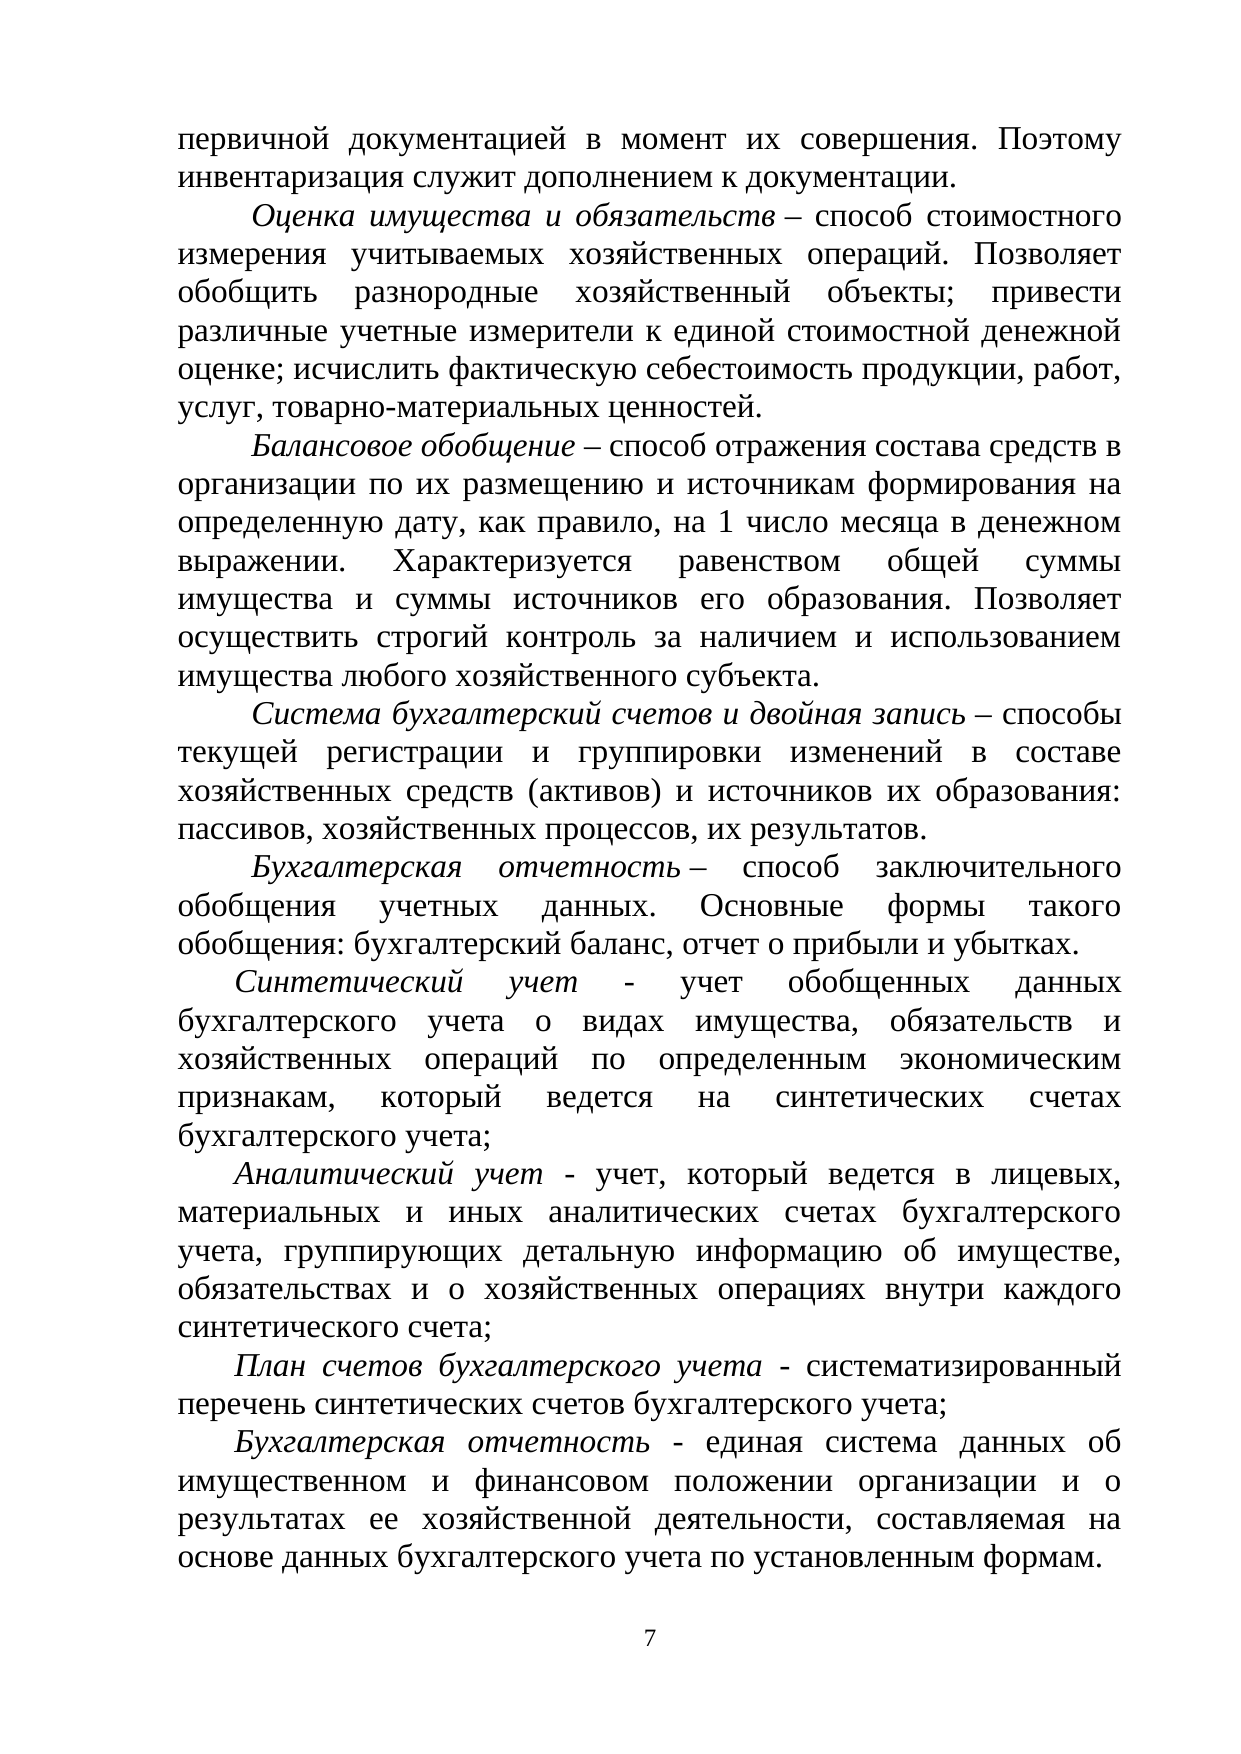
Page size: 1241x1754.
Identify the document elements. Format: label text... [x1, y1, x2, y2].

text Оценка имущества и обязательств – способ стоимостного измерения учитываемых хозяйственных операций. Позволяет обобщить разнородные хозяйственный объекты; привести различные учетные измерители к единой стоимостной денежной оценке; исчислить фактическую себестоимость продукции, работ, услуг, товарно-материальных ценностей. [177, 195, 1122, 425]
text Бухгалтерская отчетность – способ заключительного обобщения учетных данных. Основные формы такого обобщения: бухгалтерский баланс, отчет о прибыли и убытках. [177, 846, 1122, 961]
text Бухгалтерская отчетность - единая система данных об имущественном и финансовом положении организации и о результатах ее хозяйственной деятельности, составляемая на основе данных бухгалтерского учета по установленным формам. [177, 1421, 1122, 1575]
text Аналитический учет - учет, который ведется в лицевых, материальных и иных аналитических счетах бухгалтерского учета, группирующих детальную информацию об имуществе, обязательствах и о хозяйственных операциях внутри каждого синтетического счета; [177, 1153, 1122, 1345]
text Синтетический учет - учет обобщенных данных бухгалтерского учета о видах имущества, обязательств и хозяйственных операций по определенным экономическим признакам, который ведется на синтетических счетах бухгалтерского учета; [177, 961, 1122, 1153]
text План счетов бухгалтерского учета - систематизированный перечень синтетических счетов бухгалтерского учета; [177, 1345, 1122, 1421]
text Система бухгалтерский счетов и двойная запись – способы текущей регистрации и группировки изменений в составе хозяйственных средств (активов) и источников их образования: пассивов, хозяйственных процессов, их результатов. [177, 693, 1122, 846]
text Балансовое обобщение – способ отражения состава средств в организации по их размещению и источникам формирования на определенную дату, как правило, на 1 число месяца в денежном выражении. Характеризуется равенством общей суммы имущества и суммы источников его образования. Позволяет осуществить строгий контроль за наличием и использованием имущества любого хозяйственного субъекта. [177, 425, 1122, 693]
